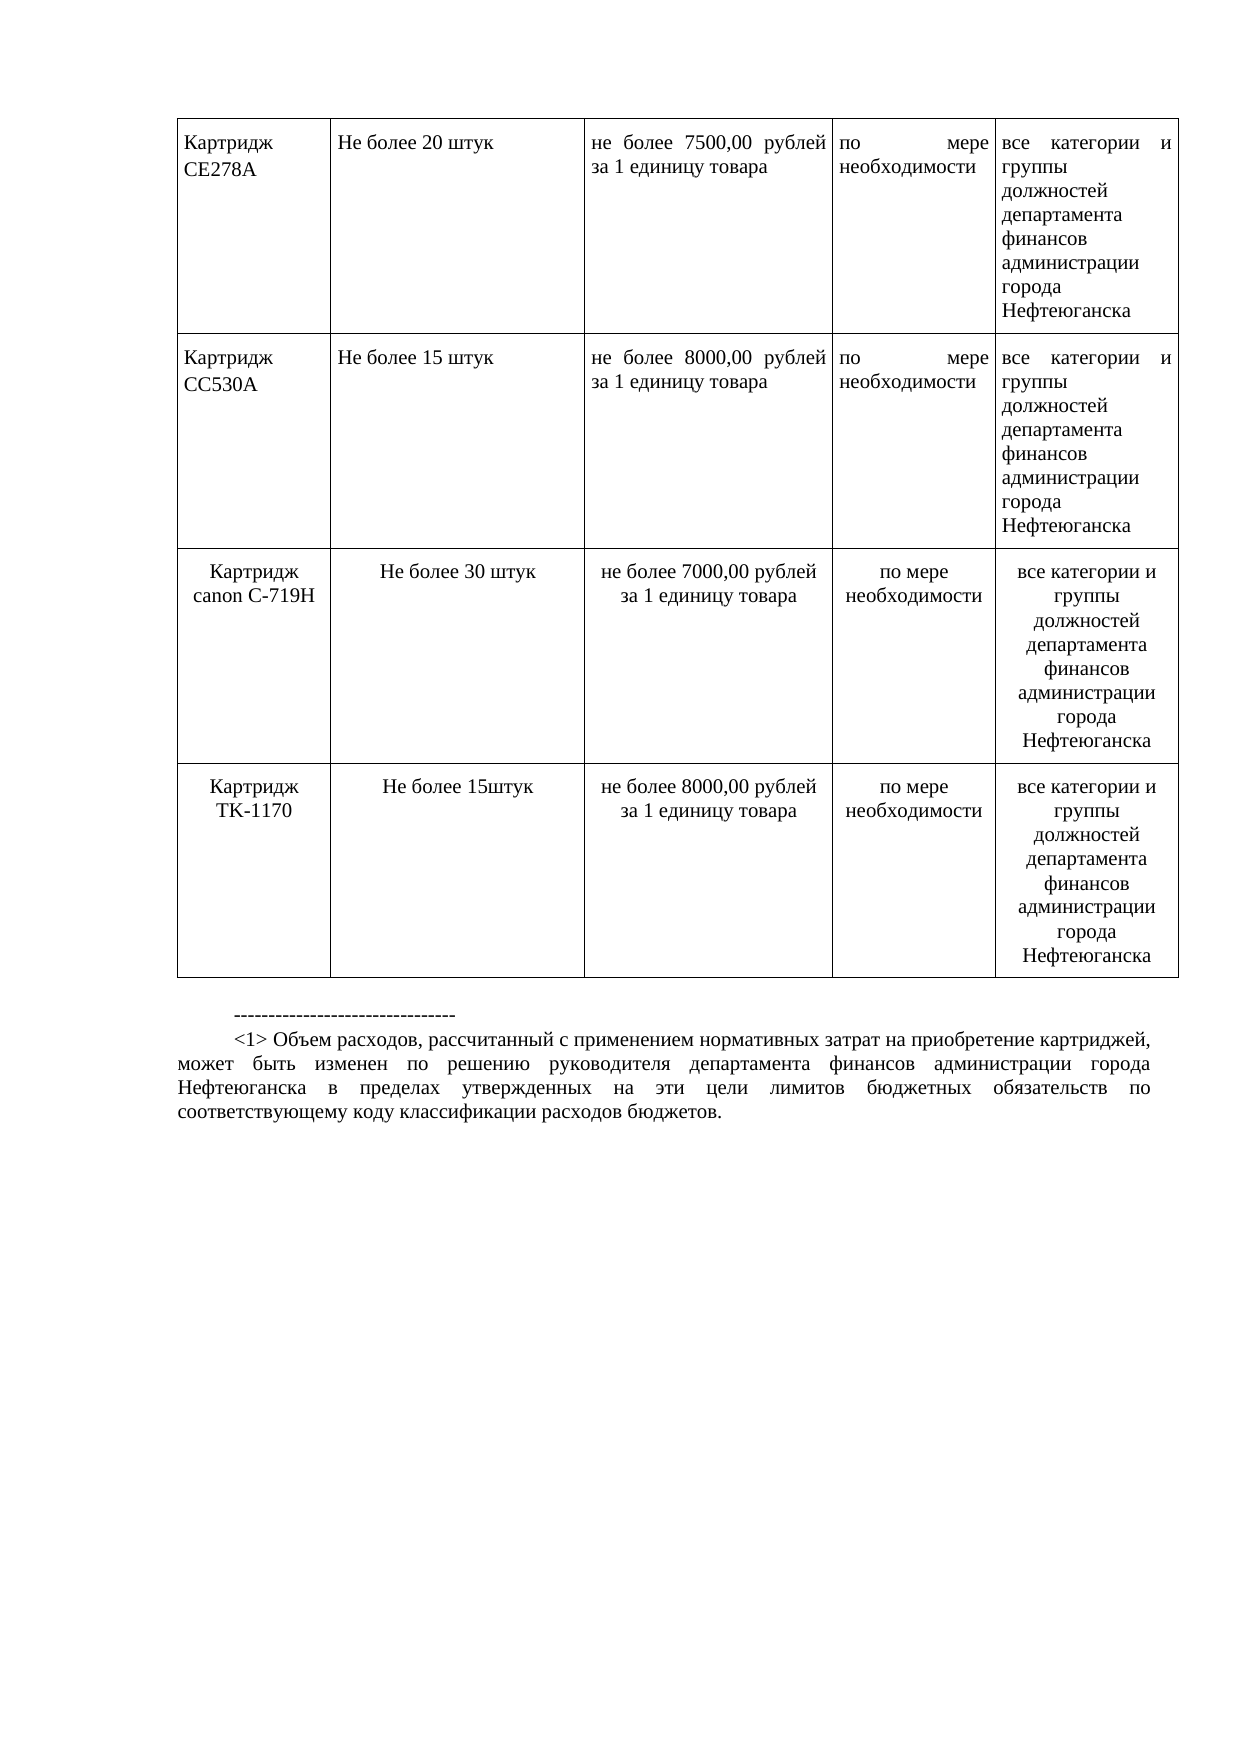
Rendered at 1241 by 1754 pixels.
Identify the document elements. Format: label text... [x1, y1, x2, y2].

table_cell по мере необходимости [833, 334, 995, 548]
table_cell Картридж CE278A [178, 119, 330, 333]
table_cell по мере необходимости [833, 549, 995, 762]
table_cell не более 8000,00 рублей за 1 единицу товара [585, 334, 832, 548]
table_cell Картридж canon C-719H [178, 549, 330, 762]
table_cell не более 7500,00 рублей за 1 единицу товара [585, 119, 832, 333]
table_cell Картридж CC530A [178, 334, 330, 548]
table_cell не более 8000,00 рублей за 1 единицу товара [585, 764, 832, 977]
table_cell все категории и группы должностей департамента финансов администрации города Нефтеюганска [996, 549, 1178, 762]
table_cell Картридж TK-1170 [178, 764, 330, 977]
table_cell по мере необходимости [833, 764, 995, 977]
table_cell Не более 20 штук [331, 119, 584, 333]
table_cell все категории и группы должностей департамента финансов администрации города Нефтеюганска [996, 334, 1178, 548]
table_cell Не более 30 штук [331, 549, 584, 762]
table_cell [833, 119, 995, 333]
table_cell все категории и группы должностей департамента финансов администрации города Нефтеюганска [996, 764, 1178, 977]
table_cell Не более 15штук [331, 764, 584, 977]
table_cell не более 7000,00 рублей за 1 единицу товара [585, 549, 832, 762]
table_cell Не более 15 штук [331, 334, 584, 548]
text <1> Объем расходов, рассчитанный с применением нормативных затрат на приобретение картриджей, может быть изменен по решению руководителя департамента финансов администрации города Нефтеюганска в пределах утвержденных на эти цели лимитов бюджетных обязательств по соответствующему коду классификации расходов бюджетов. [177, 1026, 1152, 1123]
text -------------------------------- [177, 1002, 1152, 1026]
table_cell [996, 119, 1178, 333]
